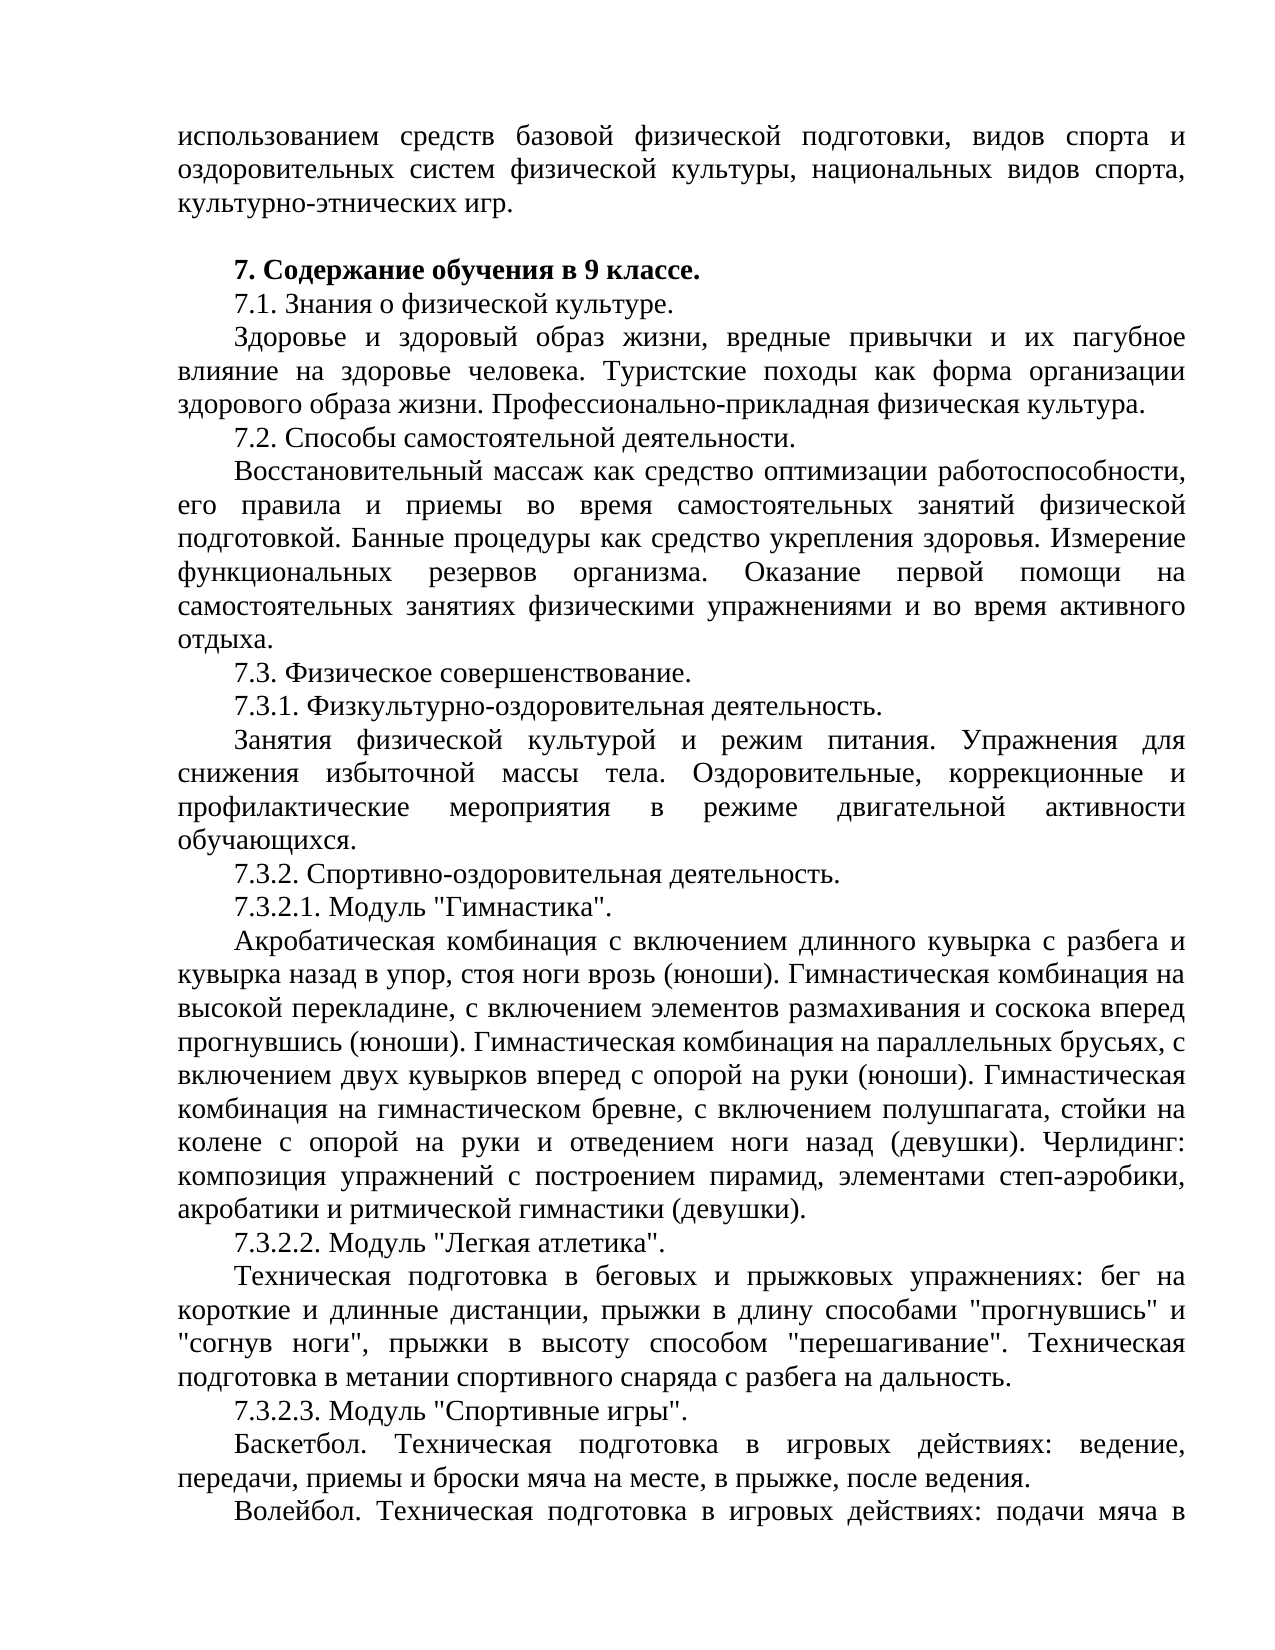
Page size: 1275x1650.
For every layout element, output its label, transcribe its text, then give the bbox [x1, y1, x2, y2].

text 7.1. Знания о физической культуре. [177, 286, 1186, 319]
text Техническая подготовка в беговых и прыжковых упражнениях: бег на короткие и длинные дистанции, прыжки в длину способами "прогнувшись" и "согнув ноги", прыжки в высоту способом "перешагивание". Техническая подготовка в метании спортивного снаряда с разбега на дальность. [177, 1258, 1186, 1393]
text Баскетбол. Техническая подготовка в игровых действиях: ведение, передачи, приемы и броски мяча на месте, в прыжке, после ведения. [177, 1426, 1186, 1493]
text 7.3.2.1. Модуль "Гимнастика". [177, 889, 1186, 923]
text 7.2. Способы самостоятельной деятельности. [177, 420, 1186, 453]
text 7.3.1. Физкультурно-оздоровительная деятельность. [177, 688, 1186, 722]
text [177, 1493, 1186, 1527]
text 7.3.2. Спортивно-оздоровительная деятельность. [177, 856, 1186, 889]
text 7.3.2.3. Модуль "Спортивные игры". [177, 1393, 1186, 1426]
text Здоровье и здоровый образ жизни, вредные привычки и их пагубное влияние на здоровье человека. Туристские походы как форма организации здорового образа жизни. Профессионально-прикладная физическая культура. [177, 319, 1186, 420]
text 7. Содержание обучения в 9 классе. [177, 252, 1186, 286]
text Восстановительный массаж как средство оптимизации работоспособности, его правила и приемы во время самостоятельных занятий физической подготовкой. Банные процедуры как средство укрепления здоровья. Измерение функциональных резервов организма. Оказание первой помощи на самостоятельных занятиях физическими упражнениями и во время активного отдыха. [177, 453, 1186, 655]
text Занятия физической культурой и режим питания. Упражнения для снижения избыточной массы тела. Оздоровительные, коррекционные и профилактические мероприятия в режиме двигательной активности обучающихся. [177, 722, 1186, 856]
text 7.3.2.2. Модуль "Легкая атлетика". [177, 1225, 1186, 1258]
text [177, 118, 1186, 219]
text Акробатическая комбинация с включением длинного кувырка с разбега и кувырка назад в упор, стоя ноги врозь (юноши). Гимнастическая комбинация на высокой перекладине, с включением элементов размахивания и соскока вперед прогнувшись (юноши). Гимнастическая комбинация на параллельных брусьях, с включением двух кувырков вперед с опорой на руки (юноши). Гимнастическая комбинация на гимнастическом бревне, с включением полушпагата, стойки на колене с опорой на руки и отведением ноги назад (девушки). Черлидинг: композиция упражнений с построением пирамид, элементами степ-аэробики, акробатики и ритмической гимнастики (девушки). [177, 923, 1186, 1225]
text 7.3. Физическое совершенствование. [177, 655, 1186, 688]
